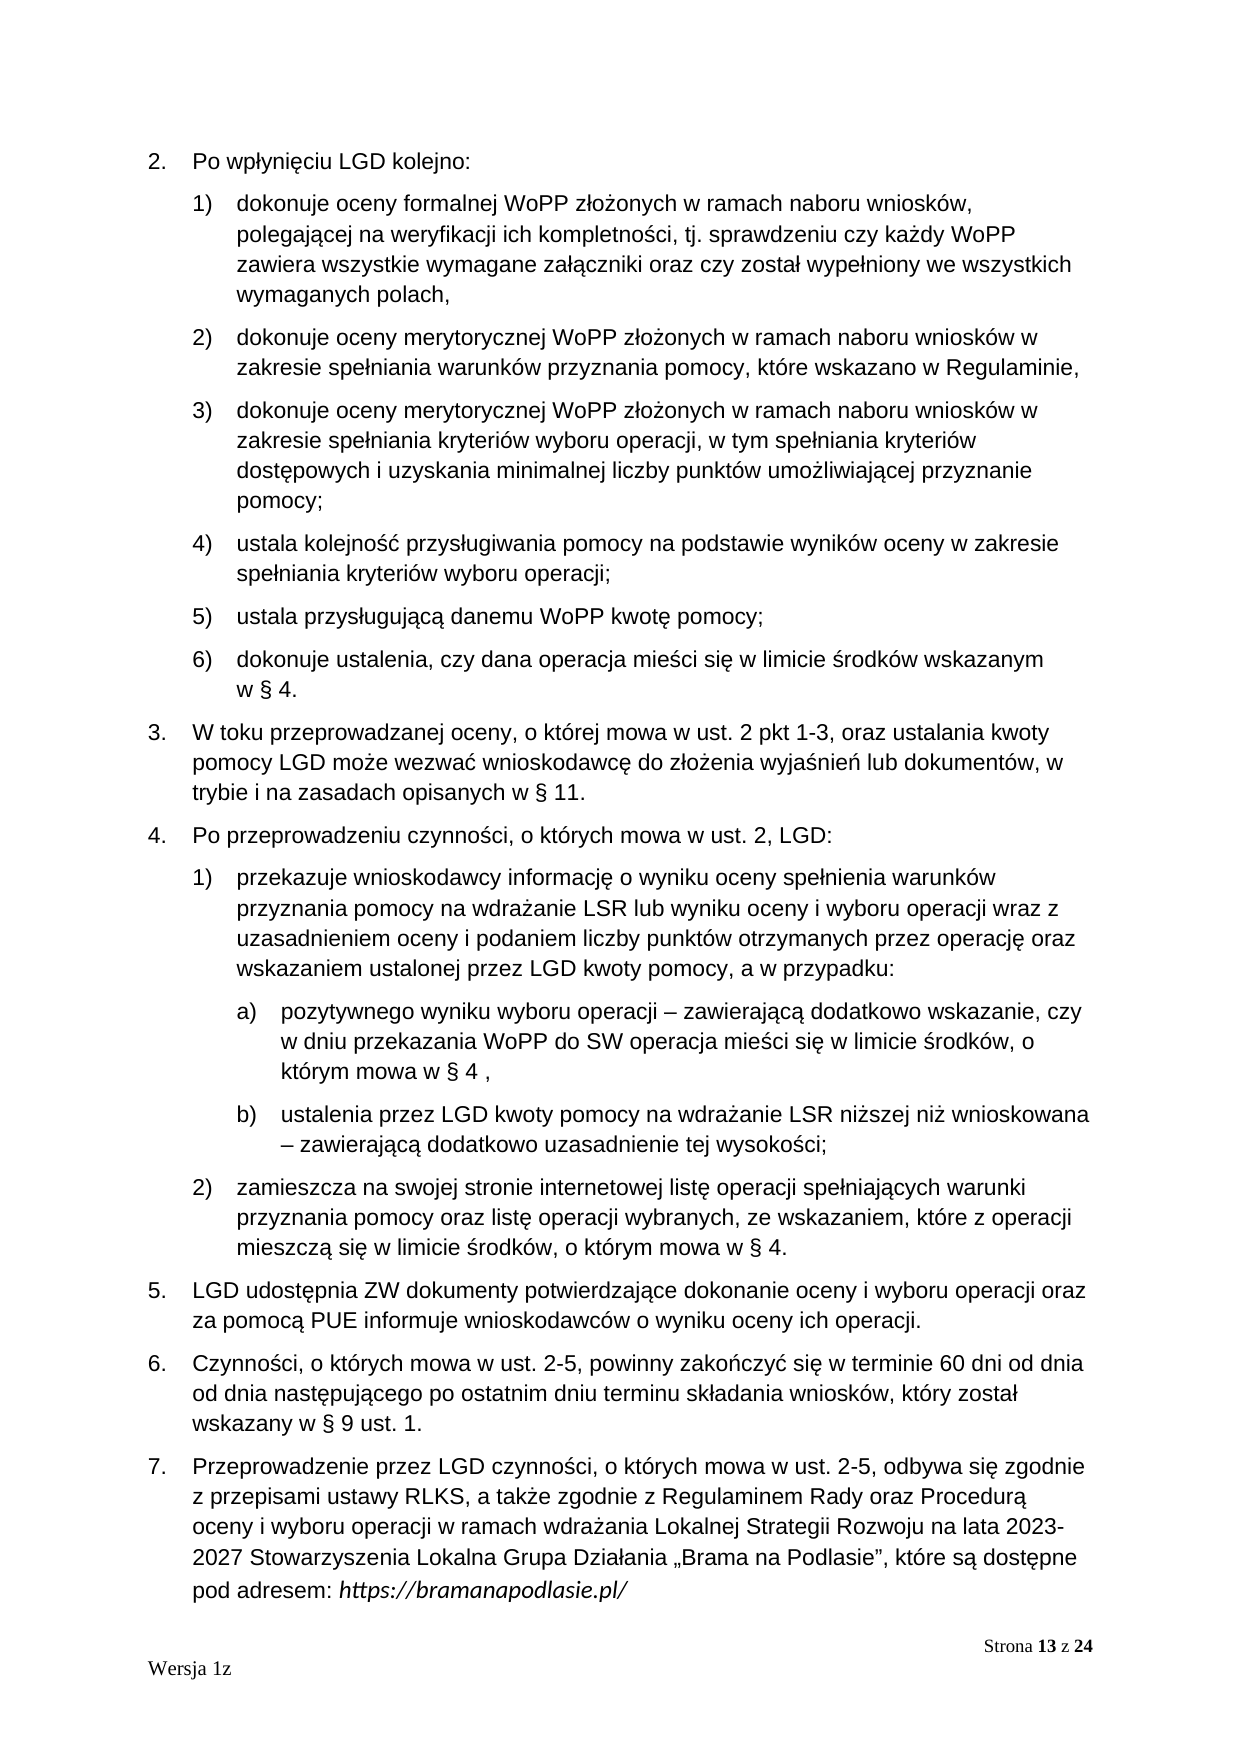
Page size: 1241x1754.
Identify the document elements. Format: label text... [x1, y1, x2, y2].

list dokonuje ustalenia, czy dana operacja mieści się w limicie środków wskazanym w § 4. [192, 646, 1092, 702]
list Po przeprowadzeniu czynności, o których mowa w ust. 2, LGD: [148, 822, 1092, 848]
list dokonuje oceny merytorycznej WoPP złożonych w ramach naboru wniosków w zakresie spełniania warunków przyznania pomocy, które wskazano w Regulaminie, [192, 324, 1092, 380]
list dokonuje oceny formalnej WoPP złożonych w ramach naboru wniosków, polegającej na weryfikacji ich kompletności, tj. sprawdzeniu czy każdy WoPP zawiera wszystkie wymagane załączniki oraz czy został wypełniony we wszystkich wymaganych polach, [192, 190, 1092, 307]
list zamieszcza na swojej stronie internetowej listę operacji spełniających warunki przyznania pomocy oraz listę operacji wybranych, ze wskazaniem, które z operacji mieszczą się w limicie środków, o którym mowa w § 4. [192, 1174, 1092, 1261]
list ustala przysługującą danemu WoPP kwotę pomocy; [192, 603, 1092, 629]
list LGD udostępnia ZW dokumenty potwierdzające dokonanie oceny i wyboru operacji oraz za pomocą PUE informuje wnioskodawców o wyniku oceny ich operacji. [148, 1277, 1092, 1333]
list ustalenia przez LGD kwoty pomocy na wdrażanie LSR niższej niż wnioskowana – zawierającą dodatkowo uzasadnienie tej wysokości; [236, 1101, 1092, 1157]
list Czynności, o których mowa w ust. 2-5, powinny zakończyć się w terminie 60 dni od dnia od dnia następującego po ostatnim dniu terminu składania wniosków, który został wskazany w § 9 ust. 1. [148, 1350, 1092, 1437]
list Po wpłynięciu LGD kolejno: [148, 148, 1092, 174]
list ustala kolejność przysługiwania pomocy na podstawie wyników oceny w zakresie spełniania kryteriów wyboru operacji; [192, 530, 1092, 587]
list pozytywnego wyniku wyboru operacji – zawierającą dodatkowo wskazanie, czy w dniu przekazania WoPP do SW operacja mieści się w limicie środków, o którym mowa w § 4 , [236, 998, 1092, 1084]
list Przeprowadzenie przez LGD czynności, o których mowa w ust. 2-5, odbywa się zgodnie z przepisami ustawy RLKS, a także zgodnie z Regulaminem Rady oraz Procedurą oceny i wyboru operacji w ramach wdrażania Lokalnej Strategii Rozwoju na lata 2023-2027 Stowarzyszenia Lokalna Grupa Działania „Brama na Podlasie”, które są dostępne pod adresem: https://bramanapodlasie.pl/ [148, 1453, 1092, 1605]
list W toku przeprowadzanej oceny, o której mowa w ust. 2 pkt 1-3, oraz ustalania kwoty pomocy LGD może wezwać wnioskodawcę do złożenia wyjaśnień lub dokumentów, w trybie i na zasadach opisanych w § 11. [148, 718, 1092, 805]
list dokonuje oceny merytorycznej WoPP złożonych w ramach naboru wniosków w zakresie spełniania kryteriów wyboru operacji, w tym spełniania kryteriów dostępowych i uzyskania minimalnej liczby punktów umożliwiającej przyznanie pomocy; [192, 397, 1092, 514]
list przekazuje wnioskodawcy informację o wyniku oceny spełnienia warunków przyznania pomocy na wdrażanie LSR lub wyniku oceny i wyboru operacji wraz z uzasadnieniem oceny i podaniem liczby punktów otrzymanych przez operację oraz wskazaniem ustalonej przez LGD kwoty pomocy, a w przypadku: [192, 864, 1092, 981]
